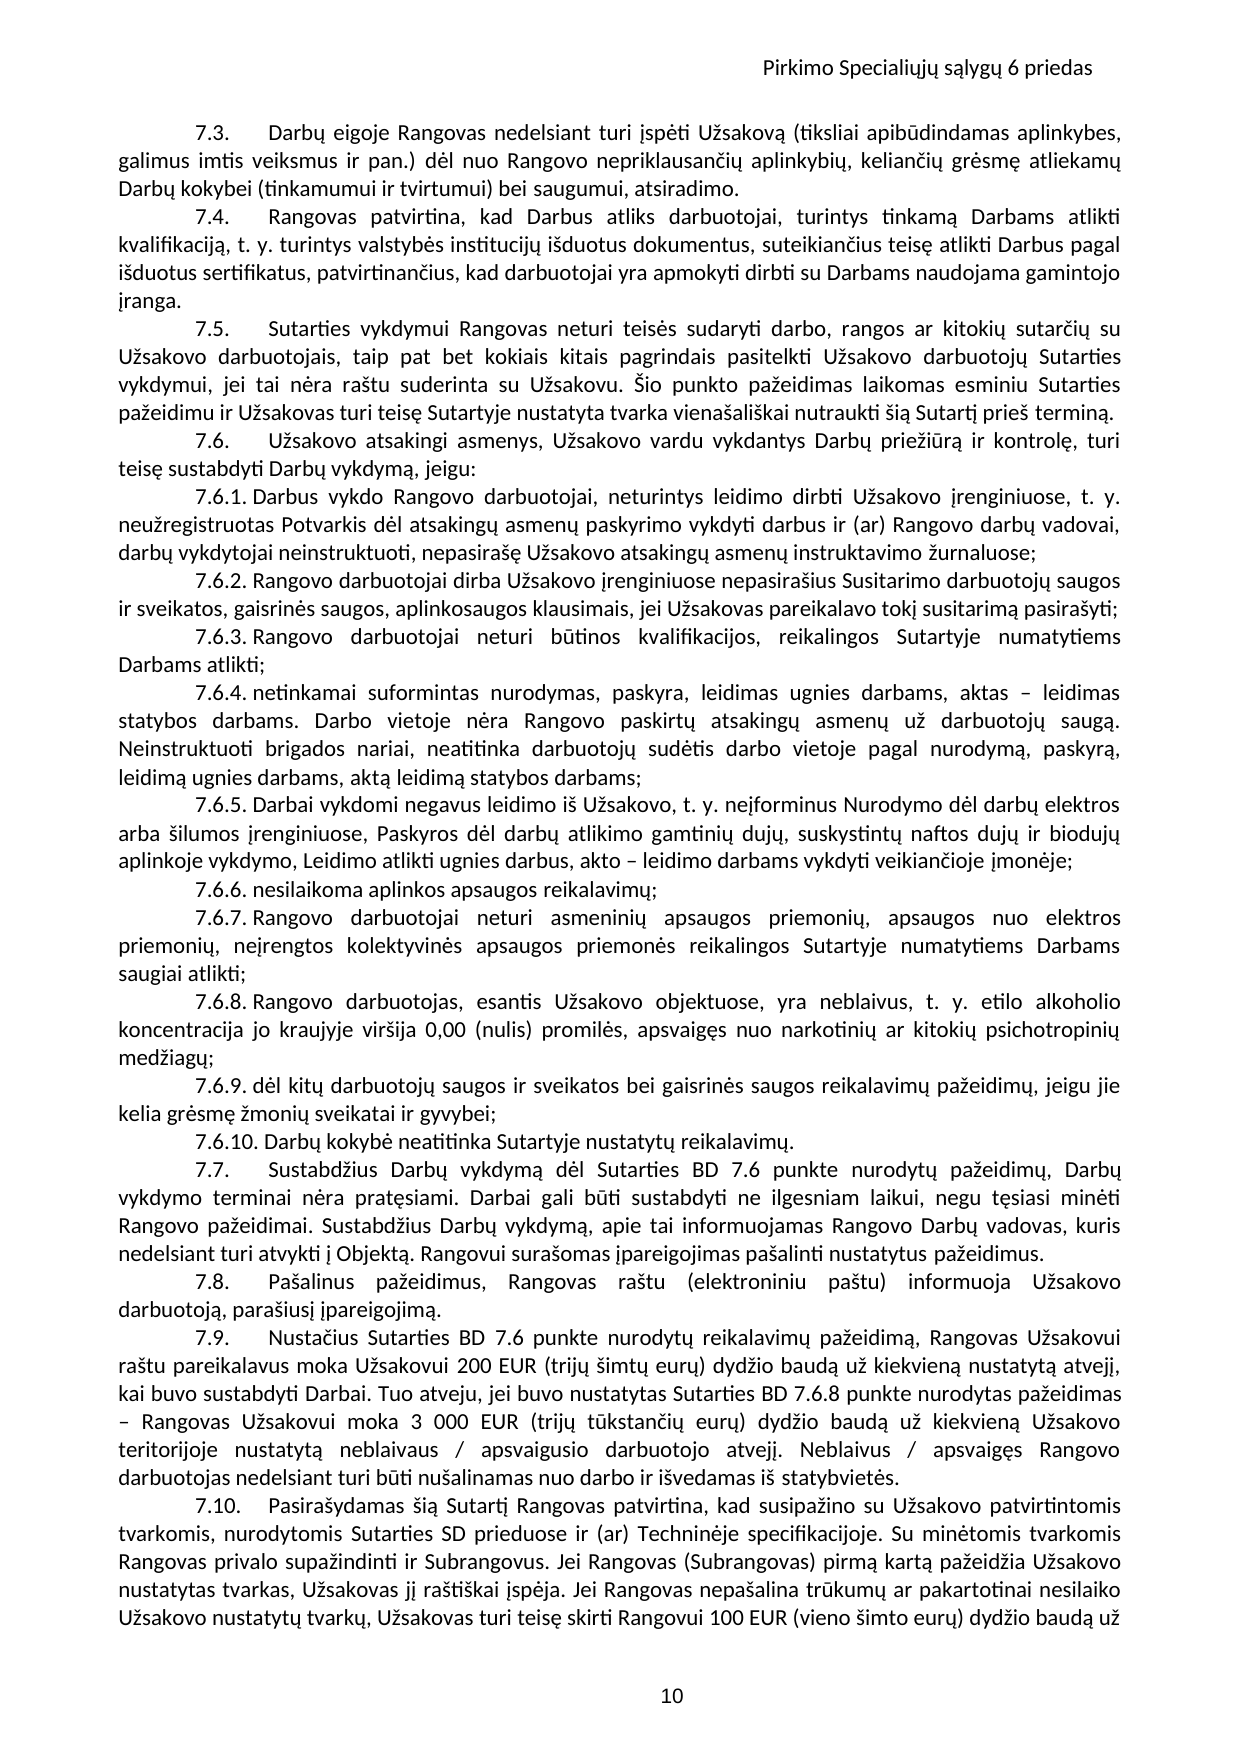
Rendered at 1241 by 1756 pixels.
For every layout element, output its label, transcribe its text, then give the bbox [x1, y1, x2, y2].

list Rangovo darbuotojai neturi asmeninių apsaugos priemonių, apsaugos nuo elektros priemonių, neįrengtos kolektyvinės apsaugos priemonės reikalingos Sutartyje numatytiems Darbams saugiai atlikti; [118, 903, 1122, 987]
list netinkamai suformintas nurodymas, paskyra, leidimas ugnies darbams, aktas – leidimas statybos darbams. Darbo vietoje nėra Rangovo paskirtų atsakingų asmenų už darbuotojų saugą. Neinstruktuoti brigados nariai, neatitinka darbuotojų sudėtis darbo vietoje pagal nurodymą, paskyrą, leidimą ugnies darbams, aktą leidimą statybos darbams; [118, 678, 1122, 791]
list Darbų eigoje Rangovas nedelsiant turi įspėti Užsakovą (tiksliai apibūdindamas aplinkybes, galimus imtis veiksmus ir pan.) dėl nuo Rangovo nepriklausančių aplinkybių, keliančių grėsmę atliekamų Darbų kokybei (tinkamumui ir tvirtumui) bei saugumui, atsiradimo. [118, 118, 1122, 202]
list Rangovo darbuotojai dirba Užsakovo įrenginiuose nepasirašius Susitarimo darbuotojų saugos ir sveikatos, gaisrinės saugos, aplinkosaugos klausimais, jei Užsakovas pareikalavo tokį susitarimą pasirašyti; [118, 566, 1122, 622]
list dėl kitų darbuotojų saugos ir sveikatos bei gaisrinės saugos reikalavimų pažeidimų, jeigu jie kelia grėsmę žmonių sveikatai ir gyvybei; [118, 1071, 1122, 1127]
list Darbai vykdomi negavus leidimo iš Užsakovo, t. y. neįforminus Nurodymo dėl darbų elektros arba šilumos įrenginiuose, Paskyros dėl darbų atlikimo gamtinių dujų, suskystintų naftos dujų ir biodujų aplinkoje vykdymo, Leidimo atlikti ugnies darbus, akto – leidimo darbams vykdyti veikiančioje įmonėje; [118, 791, 1122, 875]
list Rangovo darbuotojas, esantis Užsakovo objektuose, yra neblaivus, t. y. etilo alkoholio koncentracija jo kraujyje viršija 0,00 (nulis) promilės, apsvaigęs nuo narkotinių ar kitokių psichotropinių medžiagų; [118, 987, 1122, 1071]
list Sutarties vykdymui Rangovas neturi teisės sudaryti darbo, rangos ar kitokių sutarčių su Užsakovo darbuotojais, taip pat bet kokiais kitais pagrindais pasitelkti Užsakovo darbuotojų Sutarties vykdymui, jei tai nėra raštu suderinta su Užsakovu. Šio punkto pažeidimas laikomas esminiu Sutarties pažeidimu ir Užsakovas turi teisę Sutartyje nustatyta tvarka vienašališkai nutraukti šią Sutartį prieš terminą. [118, 314, 1122, 426]
list Darbus vykdo Rangovo darbuotojai, neturintys leidimo dirbti Užsakovo įrenginiuose, t. y. neužregistruotas Potvarkis dėl atsakingų asmenų paskyrimo vykdyti darbus ir (ar) Rangovo darbų vadovai, darbų vykdytojai neinstruktuoti, nepasirašę Užsakovo atsakingų asmenų instruktavimo žurnaluose; [118, 482, 1122, 566]
list Darbų kokybė neatitinka Sutartyje nustatytų reikalavimų. [118, 1127, 1122, 1155]
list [118, 1491, 1122, 1631]
list Pašalinus pažeidimus, Rangovas raštu (elektroniniu paštu) informuoja Užsakovo darbuotoją, parašiusį įpareigojimą. [118, 1267, 1122, 1323]
list Rangovas patvirtina, kad Darbus atliks darbuotojai, turintys tinkamą Darbams atlikti kvalifikaciją, t. y. turintys valstybės institucijų išduotus dokumentus, suteikiančius teisę atlikti Darbus pagal išduotus sertifikatus, patvirtinančius, kad darbuotojai yra apmokyti dirbti su Darbams naudojama gamintojo įranga. [118, 202, 1122, 314]
list Nustačius Sutarties BD 7.6 punkte nurodytų reikalavimų pažeidimą, Rangovas Užsakovui raštu pareikalavus moka Užsakovui 200 EUR (trijų šimtų eurų) dydžio baudą už kiekvieną nustatytą atvejį, kai buvo sustabdyti Darbai. Tuo atveju, jei buvo nustatytas Sutarties BD 7.6.8 punkte nurodytas pažeidimas – Rangovas Užsakovui moka 3 000 EUR (trijų tūkstančių eurų) dydžio baudą už kiekvieną Užsakovo teritorijoje nustatytą neblaivaus / apsvaigusio darbuotojo atvejį. Neblaivus / apsvaigęs Rangovo darbuotojas nedelsiant turi būti nušalinamas nuo darbo ir išvedamas iš statybvietės. [118, 1323, 1122, 1491]
list nesilaikoma aplinkos apsaugos reikalavimų; [118, 875, 1122, 903]
list Užsakovo atsakingi asmenys, Užsakovo vardu vykdantys Darbų priežiūrą ir kontrolę, turi teisę sustabdyti Darbų vykdymą, jeigu: [118, 426, 1122, 482]
list Rangovo darbuotojai neturi būtinos kvalifikacijos, reikalingos Sutartyje numatytiems Darbams atlikti; [118, 622, 1122, 678]
list Sustabdžius Darbų vykdymą dėl Sutarties BD 7.6 punkte nurodytų pažeidimų, Darbų vykdymo terminai nėra pratęsiami. Darbai gali būti sustabdyti ne ilgesniam laikui, negu tęsiasi minėti Rangovo pažeidimai. Sustabdžius Darbų vykdymą, apie tai informuojamas Rangovo Darbų vadovas, kuris nedelsiant turi atvykti į Objektą. Rangovui surašomas įpareigojimas pašalinti nustatytus pažeidimus. [118, 1155, 1122, 1267]
